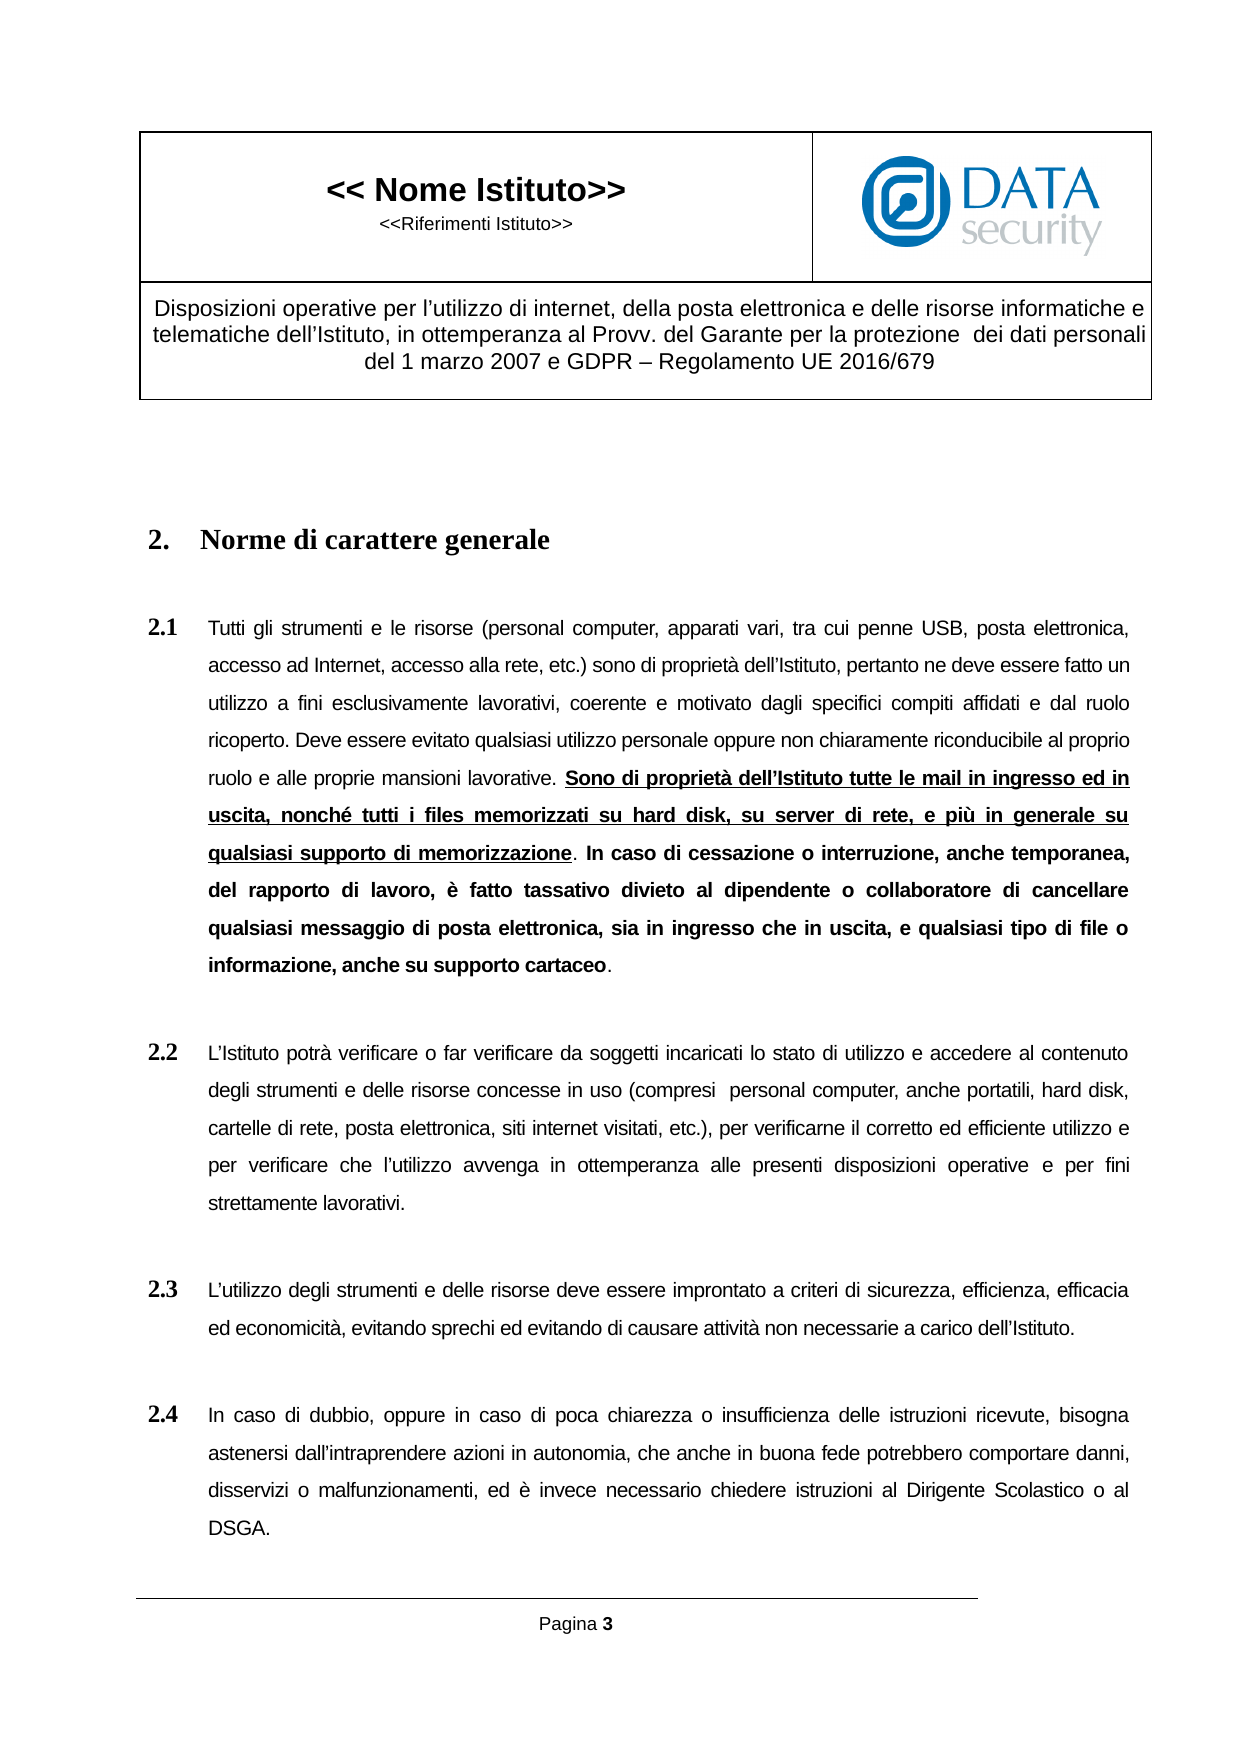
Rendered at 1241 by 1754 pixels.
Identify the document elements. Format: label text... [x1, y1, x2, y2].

subtitle Tutti gli strumenti e le risorse (personal computer, apparati vari, tra cui penne USB, posta elettronica, accesso ad Internet, accesso alla rete, etc.) sono di proprietà dell’Istituto, pertanto ne deve essere fatto un utilizzo a fini esclusivamente lavorativi, coerente e motivato dagli specifici compiti affidati e dal ruolo ricoperto. Deve essere evitato qualsiasi utilizzo personale oppure non chiaramente riconducibile al proprio ruolo e alle proprie mansioni lavorative. Sono di proprietà dell’Istituto tutte le mail in ingresso ed in uscita, nonché tutti i files memorizzati su hard disk, su server di rete, e più in generale su qualsiasi supporto di memorizzazione. In caso di cessazione o interruzione, anche temporanea, del rapporto di lavoro, è fatto tassativo divieto al dipendente o collaboratore di cancellare qualsiasi messaggio di posta elettronica, sia in ingresso che in uscita, e qualsiasi tipo di file o informazione, anche su supporto cartaceo. [148, 605, 1130, 980]
subtitle L’Istituto potrà verificare o far verificare da soggetti incaricati lo stato di utilizzo e accedere al contenuto degli strumenti e delle risorse concesse in uso (compresi personal computer, anche portatili, hard disk, cartelle di rete, posta elettronica, siti internet visitati, etc.), per verificarne il corretto ed efficiente utilizzo e per verificare che l’utilizzo avvenga in ottemperanza alle presenti disposizioni operative e per fini strettamente lavorativi. [148, 1030, 1130, 1218]
picture [861, 155, 1106, 259]
title Norme di carattere generale [148, 524, 1122, 555]
subtitle L’utilizzo degli strumenti e delle risorse deve essere improntato a criteri di sicurezza, efficienza, efficacia ed economicità, evitando sprechi ed evitando di causare attività non necessarie a carico dell’Istituto. [148, 1268, 1130, 1343]
subtitle In caso di dubbio, oppure in caso di poca chiarezza o insufficienza delle istruzioni ricevute, bisogna astenersi dall’intraprendere azioni in autonomia, che anche in buona fede potrebbero comportare danni, disservizi o malfunzionamenti, ed è invece necessario chiedere istruzioni al Dirigente Scolastico o al DSGA. [148, 1393, 1130, 1543]
